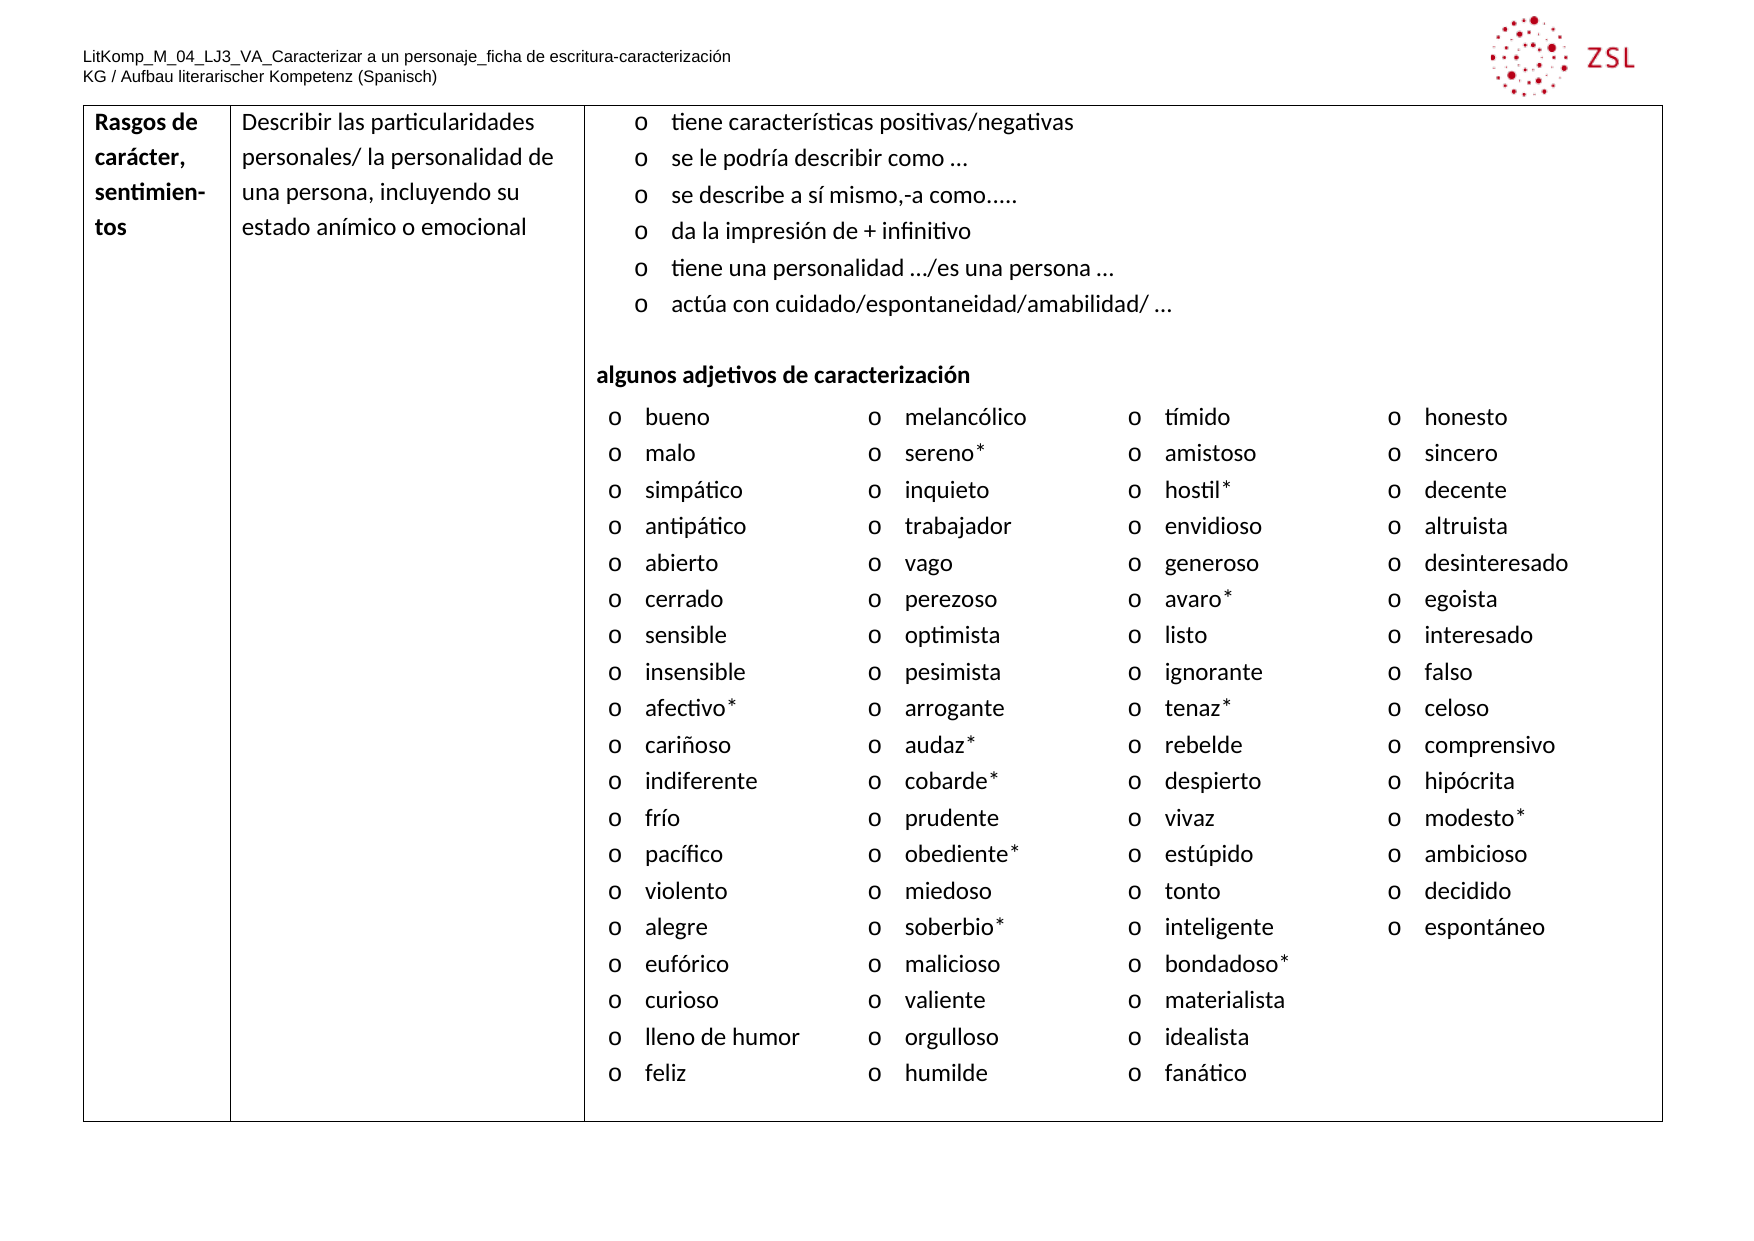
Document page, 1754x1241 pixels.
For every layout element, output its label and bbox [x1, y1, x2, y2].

table_cell [231, 106, 584, 1121]
picture [1487, 16, 1634, 97]
table_cell [585, 106, 1662, 1121]
table_cell [84, 106, 230, 1121]
